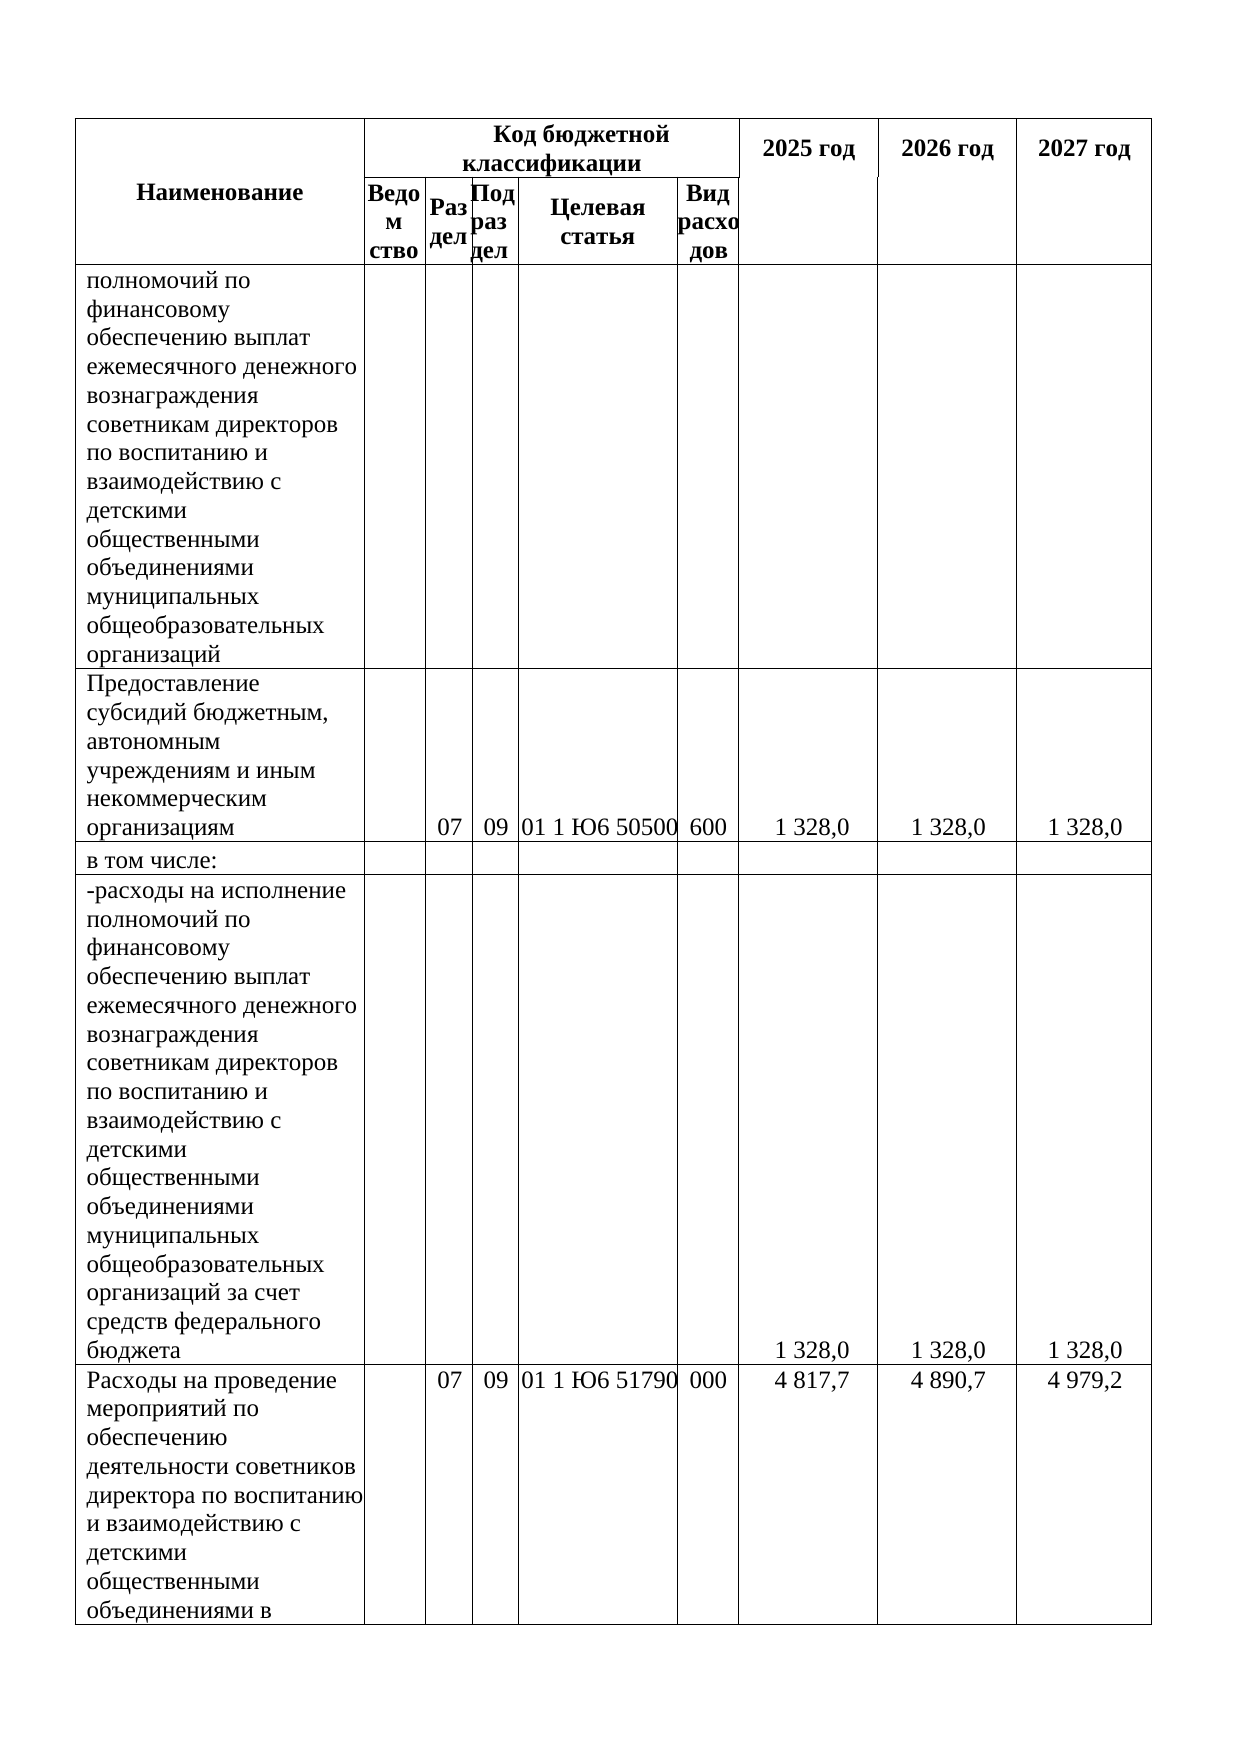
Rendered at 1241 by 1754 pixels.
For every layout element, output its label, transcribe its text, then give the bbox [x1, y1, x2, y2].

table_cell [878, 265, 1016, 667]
table_cell [739, 177, 877, 264]
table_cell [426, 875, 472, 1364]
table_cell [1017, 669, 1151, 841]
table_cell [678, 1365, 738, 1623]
table_cell Раз дел [426, 178, 472, 264]
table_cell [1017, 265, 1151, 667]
table_cell [878, 177, 1016, 264]
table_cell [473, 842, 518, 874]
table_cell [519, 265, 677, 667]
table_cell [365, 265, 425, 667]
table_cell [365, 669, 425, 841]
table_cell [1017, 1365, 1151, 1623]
table_header 2025 год [740, 119, 878, 177]
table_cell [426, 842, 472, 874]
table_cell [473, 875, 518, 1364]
table_cell Ведом ство [365, 178, 425, 264]
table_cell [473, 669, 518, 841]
table_header Код бюджетной классификации [365, 119, 739, 177]
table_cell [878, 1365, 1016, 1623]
table_cell Под раз дел [473, 178, 518, 264]
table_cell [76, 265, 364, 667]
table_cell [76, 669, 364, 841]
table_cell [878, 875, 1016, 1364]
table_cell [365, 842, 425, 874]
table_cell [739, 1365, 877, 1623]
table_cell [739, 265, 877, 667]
table_cell Целевая статья [519, 178, 677, 264]
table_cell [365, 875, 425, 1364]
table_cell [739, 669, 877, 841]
table_header Наименование [76, 119, 364, 264]
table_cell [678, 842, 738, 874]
table_cell Вид расходов [678, 178, 738, 264]
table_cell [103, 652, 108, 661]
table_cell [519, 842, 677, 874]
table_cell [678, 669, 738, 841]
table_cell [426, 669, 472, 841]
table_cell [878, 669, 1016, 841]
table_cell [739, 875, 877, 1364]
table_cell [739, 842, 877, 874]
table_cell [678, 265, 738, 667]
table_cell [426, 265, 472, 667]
table_cell [1017, 177, 1151, 264]
table_header 2027 год [1017, 119, 1151, 177]
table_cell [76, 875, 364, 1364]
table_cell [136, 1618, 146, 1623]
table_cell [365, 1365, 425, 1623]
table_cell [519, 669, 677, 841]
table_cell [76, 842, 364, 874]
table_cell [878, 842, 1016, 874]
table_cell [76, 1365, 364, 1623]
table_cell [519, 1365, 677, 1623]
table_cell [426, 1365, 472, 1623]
table_header 2026 год [879, 119, 1016, 177]
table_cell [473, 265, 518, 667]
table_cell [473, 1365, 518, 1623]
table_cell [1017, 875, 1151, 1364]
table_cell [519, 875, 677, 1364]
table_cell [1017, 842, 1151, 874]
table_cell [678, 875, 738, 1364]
